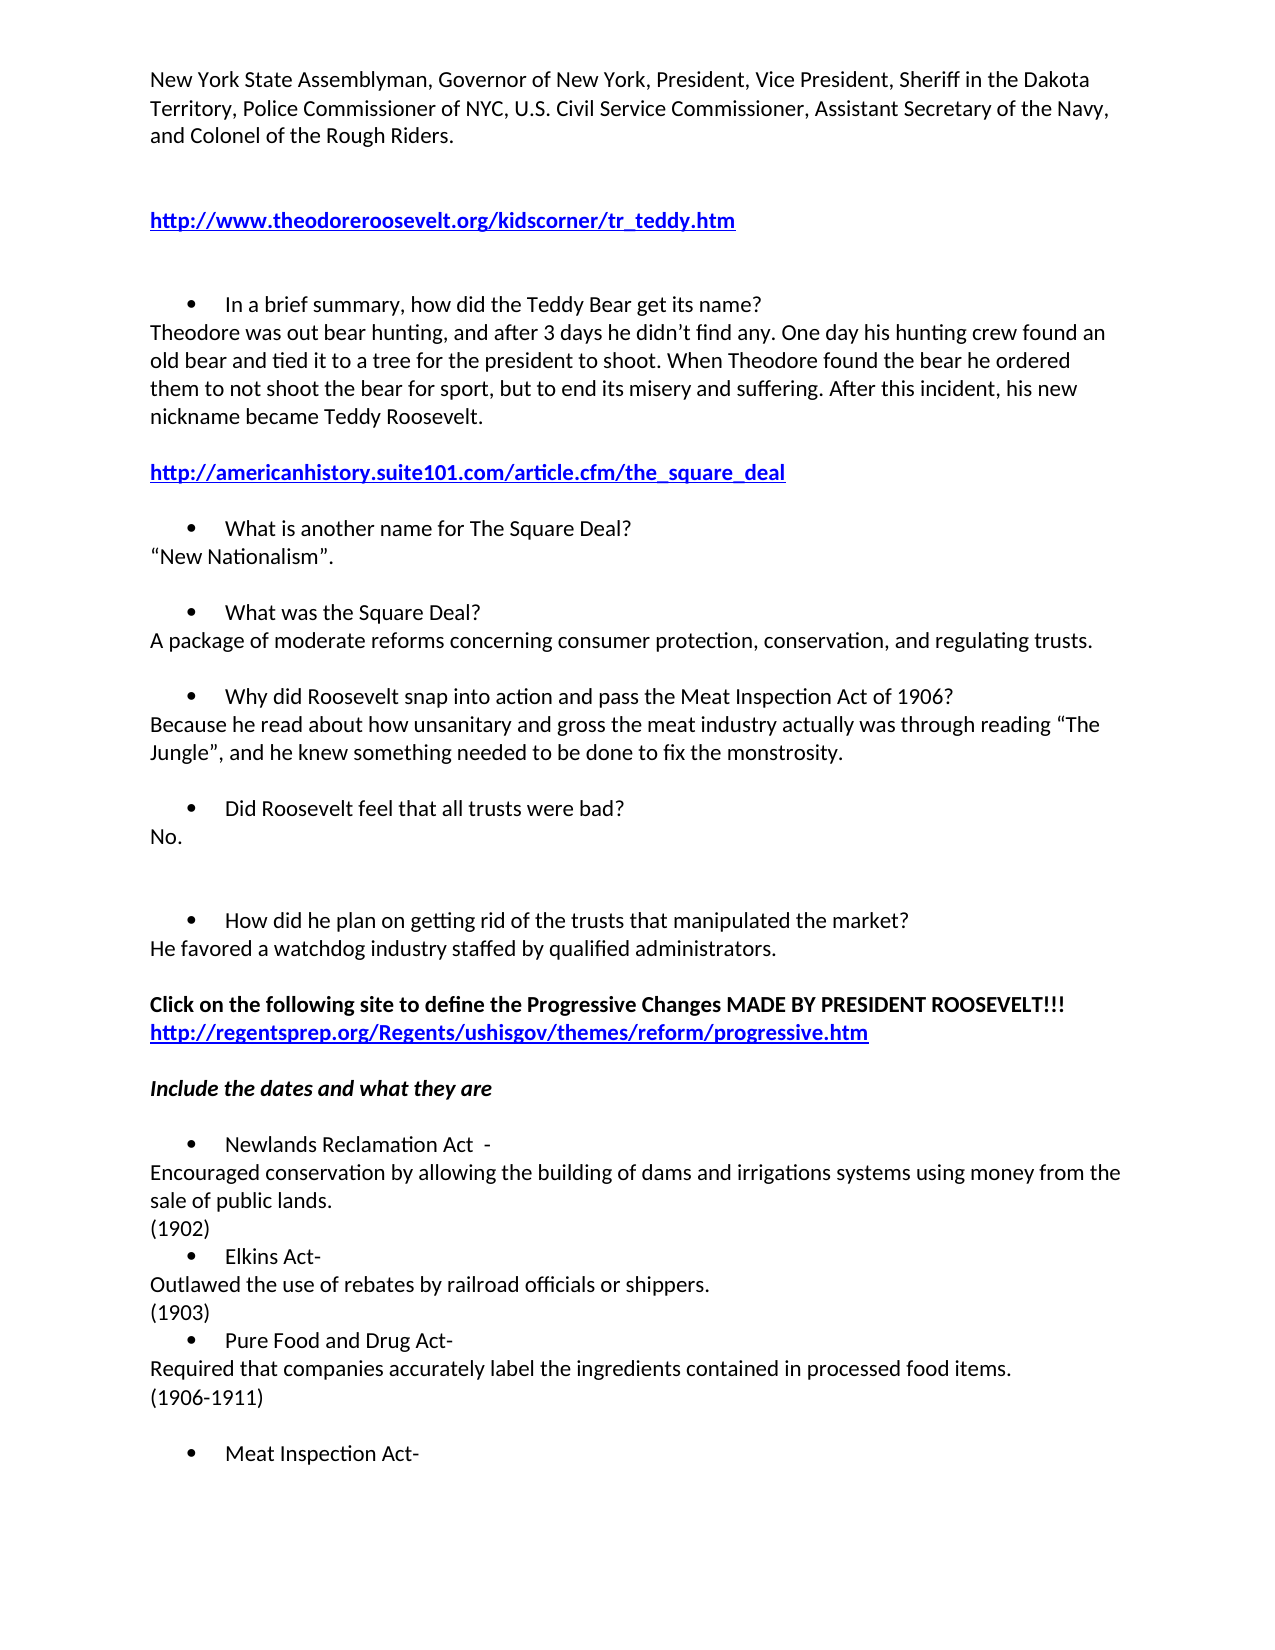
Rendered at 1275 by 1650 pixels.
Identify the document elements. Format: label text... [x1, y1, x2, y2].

text Outlawed the use of rebates by railroad officials or shippers. [150, 1271, 1125, 1298]
text (1906-1911) [150, 1383, 1125, 1411]
list Meat Inspection Act- [187, 1439, 1125, 1467]
text He favored a watchdog industry staffed by qualified administrators. [150, 934, 1125, 962]
text Encouraged conservation by allowing the building of dams and irrigations systems using money from the sale of public lands. [150, 1158, 1125, 1214]
text Click on the following site to define the Progressive Changes MADE BY PRESIDENT ROOSEVELT!!! [150, 990, 1125, 1018]
text (1902) [150, 1214, 1125, 1242]
list Newlands Reclamation Act - [187, 1130, 1125, 1158]
text http://www.theodoreroosevelt.org/kidscorner/tr_teddy.htm [150, 206, 1125, 234]
text (1903) [150, 1298, 1125, 1327]
list What is another name for The Square Deal? [187, 514, 1125, 542]
text Required that companies accurately label the ingredients contained in processed food items. [150, 1354, 1125, 1383]
list Did Roosevelt feel that all trusts were bad? [187, 794, 1125, 822]
text http://americanhistory.suite101.com/article.cfm/the_square_deal [150, 458, 1125, 486]
list Elkins Act- [187, 1242, 1125, 1271]
list In a brief summary, how did the Teddy Bear get its name? [187, 290, 1125, 318]
text “New Nationalism”. [150, 542, 1125, 570]
text New York State Assemblyman, Governor of New York, President, Vice President, Sheriff in the Dakota Territory, Police Commissioner of NYC, U.S. Civil Service Commissioner, Assistant Secretary of the Navy, and Colonel of the Rough Riders. [150, 66, 1125, 150]
text No. [150, 822, 1125, 850]
text A package of moderate reforms concerning consumer protection, conservation, and regulating trusts. [150, 626, 1125, 654]
text Theodore was out bear hunting, and after 3 days he didn’t find any. One day his hunting crew found an old bear and tied it to a tree for the president to shoot. When Theodore found the bear he ordered them to not shoot the bear for sport, but to end its misery and suffering. After this incident, his new nickname became Teddy Roosevelt. [150, 318, 1125, 430]
list Pure Food and Drug Act- [187, 1327, 1125, 1354]
list What was the Square Deal? [187, 598, 1125, 626]
text Because he read about how unsanitary and gross the meat industry actually was through reading “The Jungle”, and he knew something needed to be done to fix the monstrosity. [150, 710, 1125, 766]
list Why did Roosevelt snap into action and pass the Meat Inspection Act of 1906? [187, 682, 1125, 710]
text Include the dates and what they are [150, 1074, 1125, 1102]
list How did he plan on getting rid of the trusts that manipulated the market? [187, 906, 1125, 934]
text http://regentsprep.org/Regents/ushisgov/themes/reform/progressive.htm [150, 1018, 1125, 1046]
